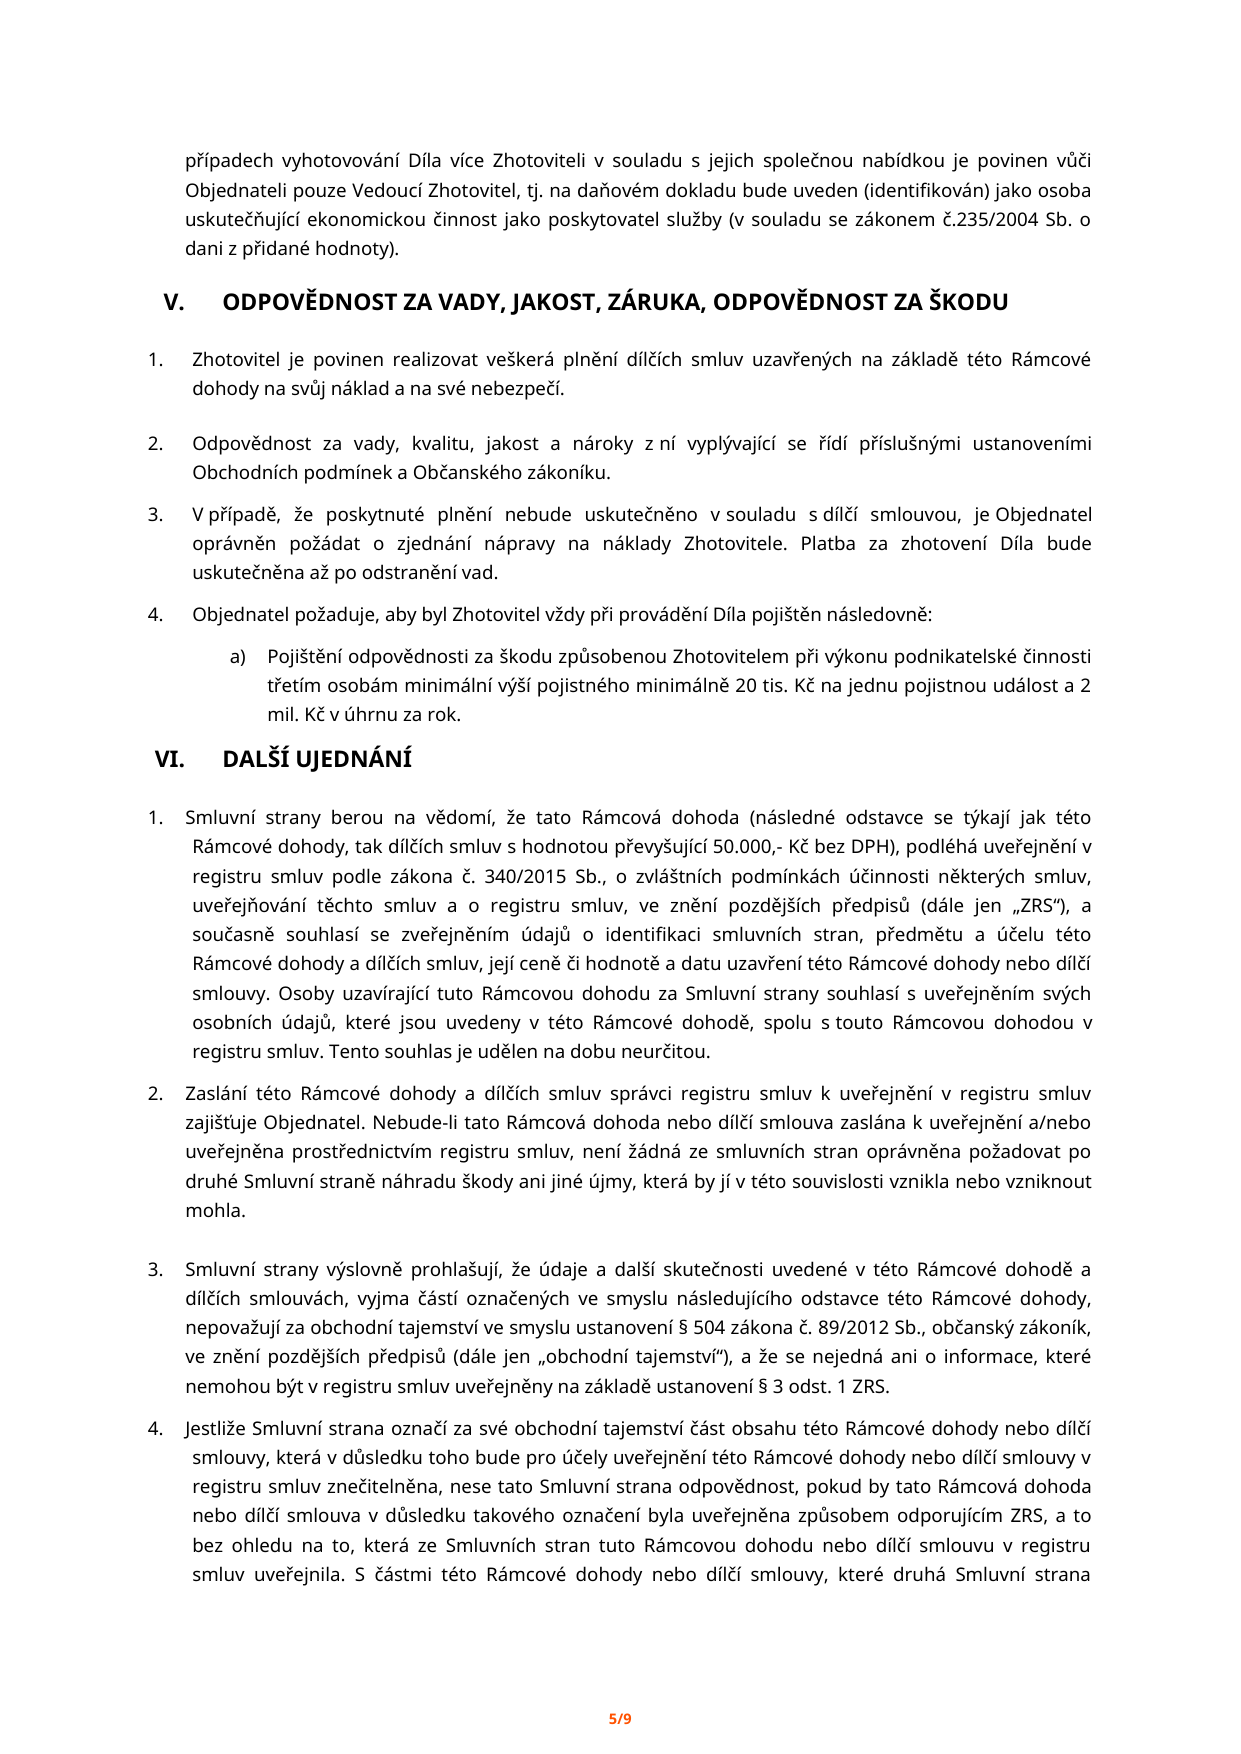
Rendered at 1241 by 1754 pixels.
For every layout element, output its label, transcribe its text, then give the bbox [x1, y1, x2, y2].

list Smluvní strany berou na vědomí, že tato Rámcová dohoda (následné odstavce se týkají jak této Rámcové dohody, tak dílčích smluv s hodnotou převyšující 50.000,- Kč bez DPH), podléhá uveřejnění v registru smluv podle zákona č. 340/2015 Sb., o zvláštních podmínkách účinnosti některých smluv, uveřejňování těchto smluv a o registru smluv, ve znění pozdějších předpisů (dále jen „ZRS“), a současně souhlasí se zveřejněním údajů o identifikaci smluvních stran, předmětu a účelu této Rámcové dohody a dílčích smluv, její ceně či hodnotě a datu uzavření této Rámcové dohody nebo dílčí smlouvy. Osoby uzavírající tuto Rámcovou dohodu za Smluvní strany souhlasí s uveřejněním svých osobních údajů, které jsou uvedeny v této Rámcové dohodě, spolu s touto Rámcovou dohodou v registru smluv. Tento souhlas je udělen na dobu neurčitou. [148, 804, 1093, 1064]
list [148, 148, 1093, 261]
list Zhotovitel je povinen realizovat veškerá plnění dílčích smluv uzavřených na základě této Rámcové dohody na svůj náklad a na své nebezpečí. [148, 346, 1093, 401]
list Odpovědnost za vady, kvalitu, jakost a nároky z ní vyplývající se řídí příslušnými ustanoveními Obchodních podmínek a Občanského zákoníku. [148, 430, 1093, 485]
list Zaslání této Rámcové dohody a dílčích smluv správci registru smluv k uveřejnění v registru smluv zajišťuje Objednatel. Nebude-li tato Rámcová dohoda nebo dílčí smlouva zaslána k uveřejnění a/nebo uveřejněna prostřednictvím registru smluv, není žádná ze smluvních stran oprávněna požadovat po druhé Smluvní straně náhradu škody ani jiné újmy, která by jí v této souvislosti vznikla nebo vzniknout mohla. [148, 1080, 1093, 1223]
list DALŠÍ UJEDNÁNÍ [185, 743, 1093, 775]
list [148, 1415, 1093, 1587]
list ODPOVĚDNOST ZA VADY, JAKOST, ZÁRUKA, ODPOVĚDNOST ZA ŠKODU [185, 286, 1093, 317]
list Objednatel požaduje, aby byl Zhotovitel vždy při provádění Díla pojištěn následovně: [148, 601, 1093, 627]
list Smluvní strany výslovně prohlašují, že údaje a další skutečnosti uvedené v této Rámcové dohodě a dílčích smlouvách, vyjma částí označených ve smyslu následujícího odstavce této Rámcové dohody, nepovažují za obchodní tajemství ve smyslu ustanovení § 504 zákona č. 89/2012 Sb., občanský zákoník, ve znění pozdějších předpisů (dále jen „obchodní tajemství“), a že se nejedná ani o informace, které nemohou být v registru smluv uveřejněny na základě ustanovení § 3 odst. 1 ZRS. [148, 1256, 1093, 1398]
list Pojištění odpovědnosti za škodu způsobenou Zhotovitelem při výkonu podnikatelské činnosti třetím osobám minimální výší pojistného minimálně 20 tis. Kč na jednu pojistnou událost a 2 mil. Kč v úhrnu za rok. [229, 643, 1093, 727]
list V případě, že poskytnuté plnění nebude uskutečněno v souladu s dílčí smlouvou, je Objednatel oprávněn požádat o zjednání nápravy na náklady Zhotovitele. Platba za zhotovení Díla bude uskutečněna až po odstranění vad. [148, 501, 1093, 585]
